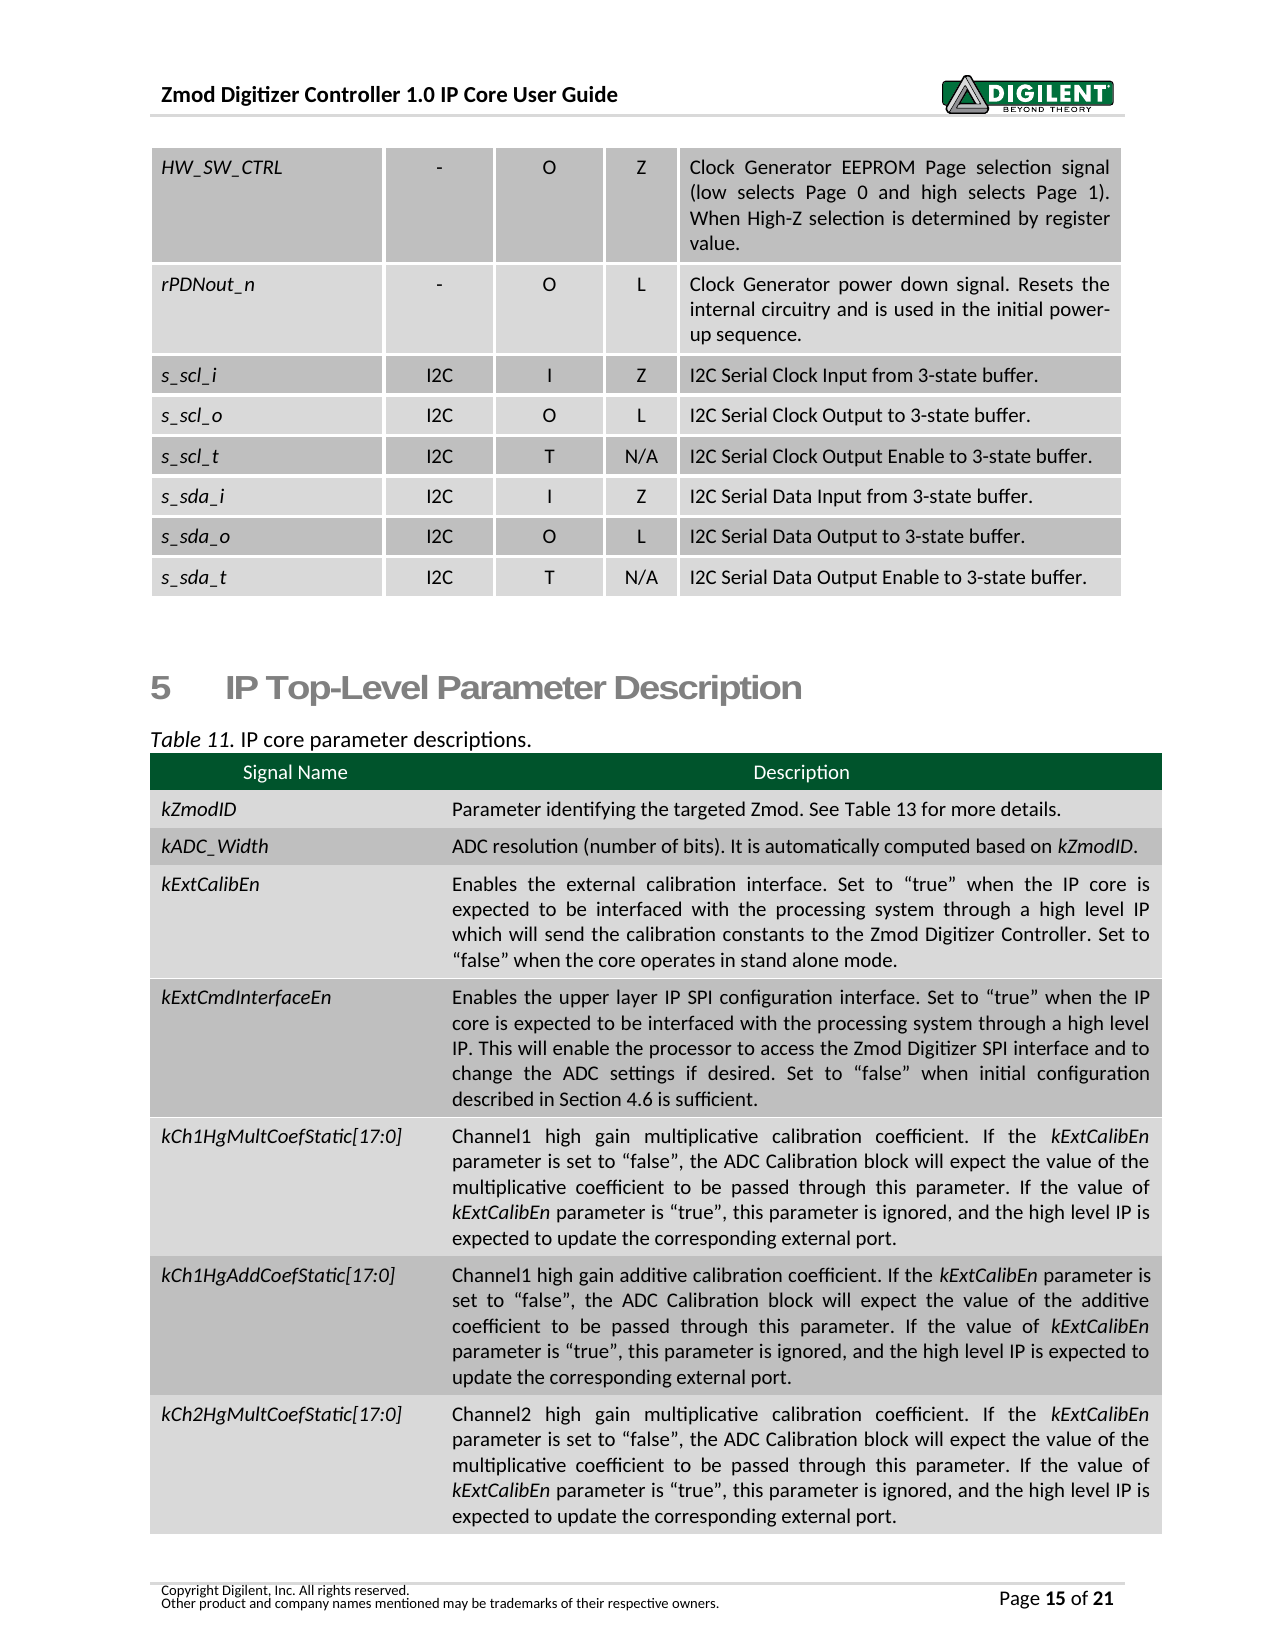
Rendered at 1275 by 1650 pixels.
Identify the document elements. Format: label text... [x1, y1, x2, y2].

table_cell kCh2HgMultCoefStatic[17:0] [150, 1395, 441, 1534]
table_cell N/A [606, 437, 677, 474]
table_cell Enables the external calibration interface. Set to “true” when the IP core is expected to be interfaced with the processing system through a high level IP which will send the calibration constants to the Zmod Digitizer Controller. Set to “false” when the core operates in stand alone mode. [441, 865, 1162, 978]
table_cell L [606, 518, 677, 555]
table_cell Clock Generator power down signal. Resets the internal circuitry and is used in the initial power-up sequence. [680, 265, 1121, 353]
table_cell O [496, 148, 603, 262]
table_cell Enables the upper layer IP SPI configuration interface. Set to “true” when the IP core is expected to be interfaced with the processing system through a high level IP. This will enable the processor to access the Zmod Digitizer SPI interface and to change the ADC settings if desired. Set to “false” when initial configuration described in Section 4.8 is sufficient. [441, 979, 1162, 1117]
text Table 11. IP core parameter descriptions. [150, 725, 1125, 753]
table_cell T [496, 437, 603, 474]
table_cell O [496, 265, 603, 353]
table_cell rPDNout_n [152, 265, 382, 353]
table_cell kZmodID [150, 790, 441, 828]
table_cell I2C Serial Clock Input from 3-state buffer. [680, 356, 1121, 393]
table_cell ADC resolution (number of bits). It is automatically computed based on kZmodID. [441, 828, 1162, 865]
table_cell s_scl_i [152, 356, 382, 393]
table_cell I2C [386, 558, 493, 596]
table_cell I2C [386, 478, 493, 515]
table_cell I2C [386, 397, 493, 434]
table_cell Z [606, 148, 677, 262]
table_cell N/A [606, 558, 677, 596]
table_cell s_scl_o [152, 397, 382, 434]
table_cell I2C [386, 437, 493, 474]
table_cell T [496, 558, 603, 596]
table_cell I2C Serial Data Output to 3-state buffer. [680, 518, 1121, 555]
table_cell kADC_Width [150, 828, 441, 865]
subtitle IP Top-Level Parameter Description [150, 668, 1125, 707]
table_cell s_sda_i [152, 478, 382, 515]
table_cell Z [606, 356, 677, 393]
table_cell Channel1 high gain additive calibration coefficient. If the kExtCalibEn parameter is set to “false”, the ADC Calibration block will expect the value of the additive coefficient to be passed through this parameter. If the value of kExtCalibEn parameter is “true”, this parameter is ignored, and the high level IP is expected to update the corresponding external port. [441, 1256, 1162, 1395]
table_cell O [496, 518, 603, 555]
table_cell s_sda_t [152, 558, 382, 596]
table_cell I2C Serial Clock Output to 3-state buffer. [680, 397, 1121, 434]
table_cell I2C [386, 356, 493, 393]
table_cell s_sda_o [152, 518, 382, 555]
table_cell I2C Serial Clock Output Enable to 3-state buffer. [680, 437, 1121, 474]
table_cell L [606, 397, 677, 434]
table_cell I [496, 478, 603, 515]
table_cell kCh1HgAddCoefStatic[17:0] [150, 1256, 441, 1395]
table_cell Clock Generator EEPROM Page selection signal (low selects Page 0 and high selects Page 1). When High-Z selection is determined by register value. [680, 148, 1121, 262]
table_cell kCh1HgMultCoefStatic[17:0] [150, 1118, 441, 1256]
table_cell HW_SW_CTRL [152, 148, 382, 262]
table_cell - [386, 148, 493, 262]
table_cell Channel2 high gain multiplicative calibration coefficient. If the kExtCalibEn parameter is set to “false”, the ADC Calibration block will expect the value of the multiplicative coefficient to be passed through this parameter. If the value of kExtCalibEn parameter is “true”, this parameter is ignored, and the high level IP is expected to update the corresponding external port. [441, 1395, 1162, 1534]
table_cell - [386, 265, 493, 353]
table_cell Channel1 high gain multiplicative calibration coefficient. If the kExtCalibEn parameter is set to “false”, the ADC Calibration block will expect the value of the multiplicative coefficient to be passed through this parameter. If the value of kExtCalibEn parameter is “true”, this parameter is ignored, and the high level IP is expected to update the corresponding external port. [441, 1118, 1162, 1256]
table_cell I2C [386, 518, 493, 555]
table_header Description [441, 753, 1162, 790]
table_cell s_scl_t [152, 437, 382, 474]
table_cell I [496, 356, 603, 393]
table_cell L [606, 265, 677, 353]
table_cell I2C Serial Data Output Enable to 3-state buffer. [680, 558, 1121, 596]
table_cell Parameter identifying the targeted Zmod. See Table 13 for more details. [441, 790, 1162, 828]
table_header Signal Name [150, 753, 441, 790]
table_cell O [496, 397, 603, 434]
table_cell kExtCalibEn [150, 865, 441, 978]
table_cell kExtCmdInterfaceEn [150, 979, 441, 1117]
table_cell Z [606, 478, 677, 515]
table_cell I2C Serial Data Input from 3-state buffer. [680, 478, 1121, 515]
